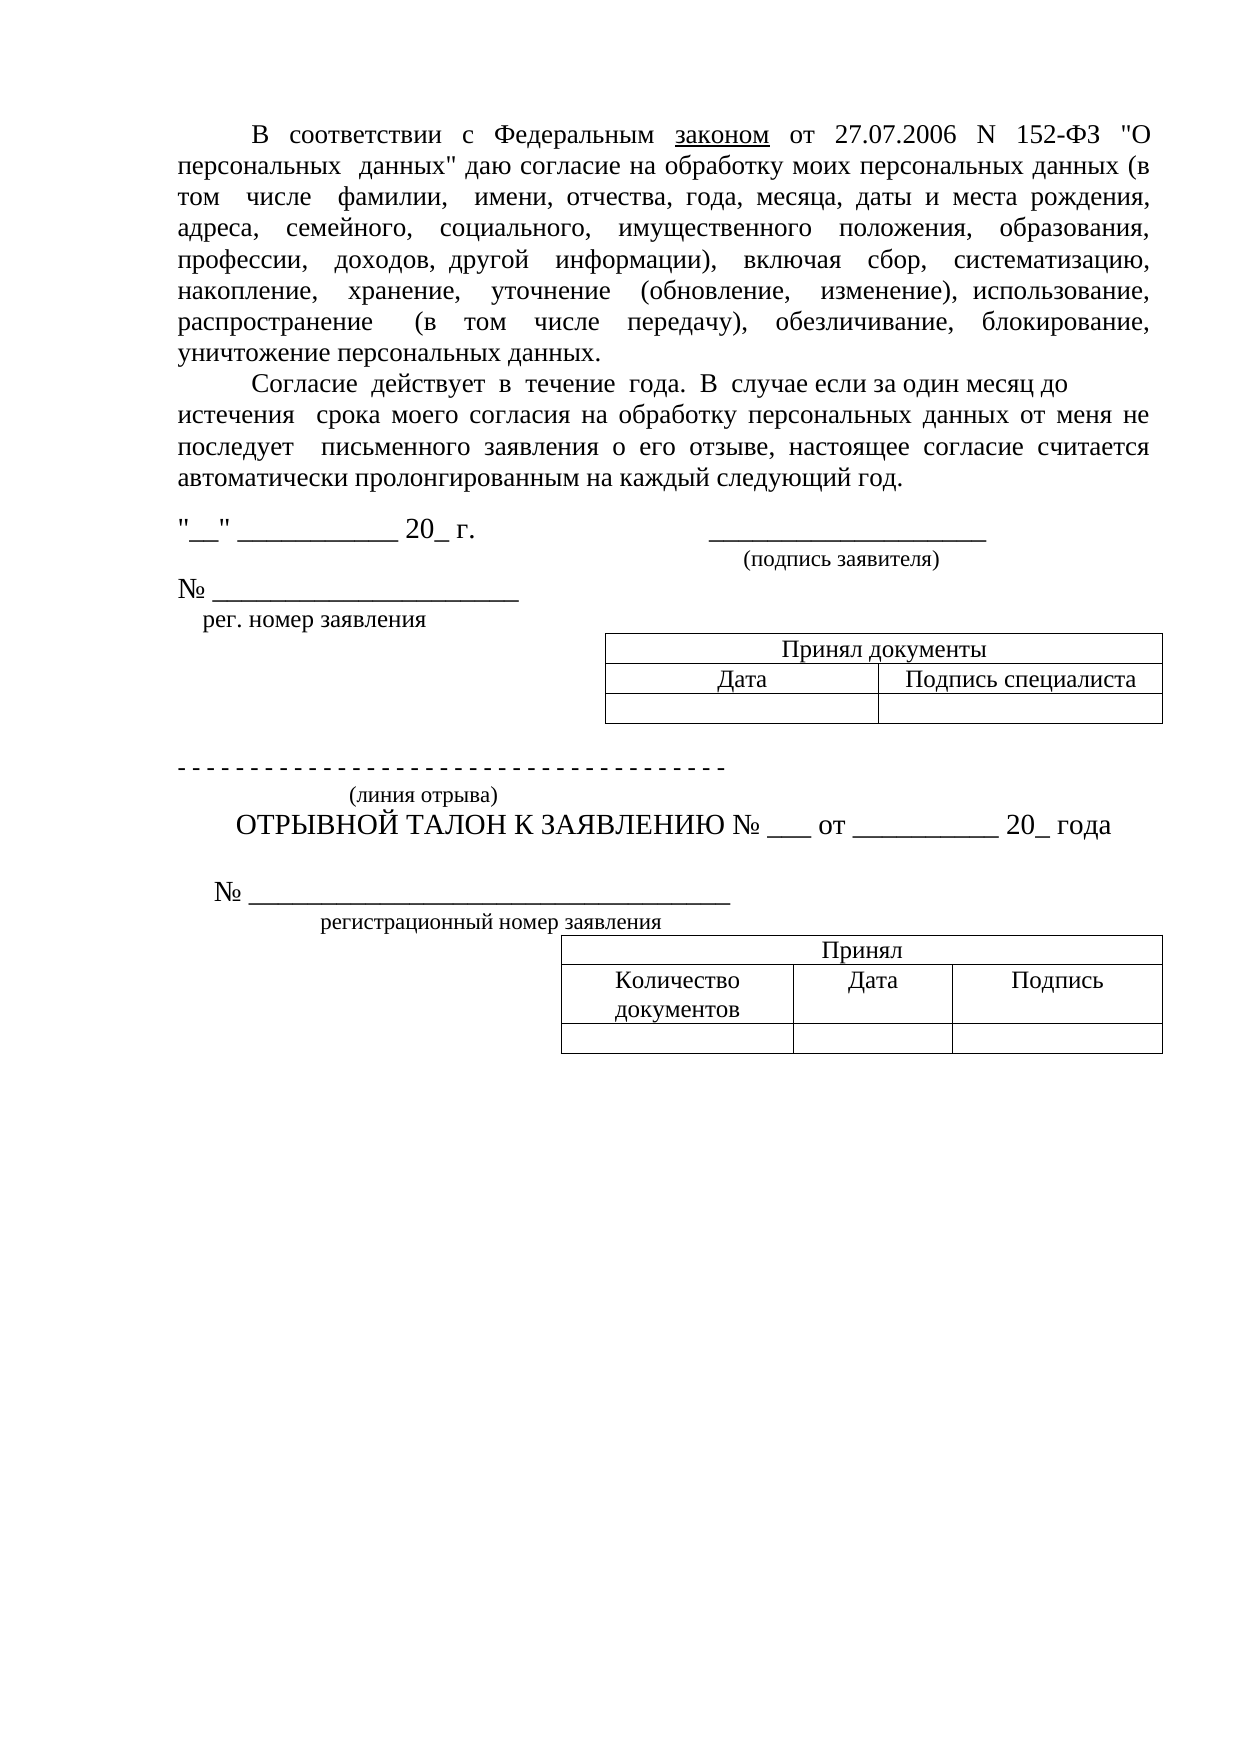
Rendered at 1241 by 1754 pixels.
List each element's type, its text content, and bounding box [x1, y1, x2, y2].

text (линия отрыва) [177, 781, 1152, 807]
table_cell [562, 1024, 793, 1053]
table_header Принял [562, 936, 1162, 964]
text Согласие действует в течение года. В случае если за один месяц до [177, 367, 1152, 398]
text "__" ___________ 20_ г. ___________________ [177, 511, 1152, 544]
table_cell Подпись [953, 965, 1162, 1023]
text № _________________________________ [177, 874, 1152, 908]
text № _____________________ [177, 571, 1152, 604]
table_cell [606, 694, 878, 723]
table_cell [953, 1024, 1162, 1053]
text рег. номер заявления [177, 604, 1152, 633]
table_cell [879, 694, 1162, 723]
table_cell Дата [606, 664, 878, 693]
table_cell Дата [794, 965, 952, 1023]
table_cell Количество документов [562, 965, 793, 1023]
text В соответствии с Федеральным законом от 27.07.2006 N 152-ФЗ "О персональных данных" даю согласие на обработку моих персональных данных (в том числе фамилии, имени, отчества, года, месяца, даты и места рождения, адреса, семейного, социального, имущественного положения, образования, профессии, доходов, другой информации), включая сбор, систематизацию, накопление, хранение, уточнение (обновление, изменение), использование, распространение (в том числе передачу), обезличивание, блокирование, уничтожение персональных данных. [177, 118, 1152, 367]
table_cell [794, 1024, 952, 1053]
table_header Принял документы [606, 634, 1162, 663]
text истечения срока моего согласия на обработку персональных данных от меня не последует письменного заявления о его отзыве, настоящее согласие считается автоматически пролонгированным на каждый следующий год. [177, 398, 1152, 492]
text ОТРЫВНОЙ ТАЛОН К ЗАЯВЛЕНИЮ № ___ от __________ 20_ года [177, 807, 1152, 841]
text (подпись заявителя) [177, 544, 1152, 571]
text - - - - - - - - - - - - - - - - - - - - - - - - - - - - - - - - - - - - - - [177, 752, 1152, 781]
text регистрационный номер заявления [177, 908, 1152, 934]
table_cell Подпись специалиста [879, 664, 1162, 693]
